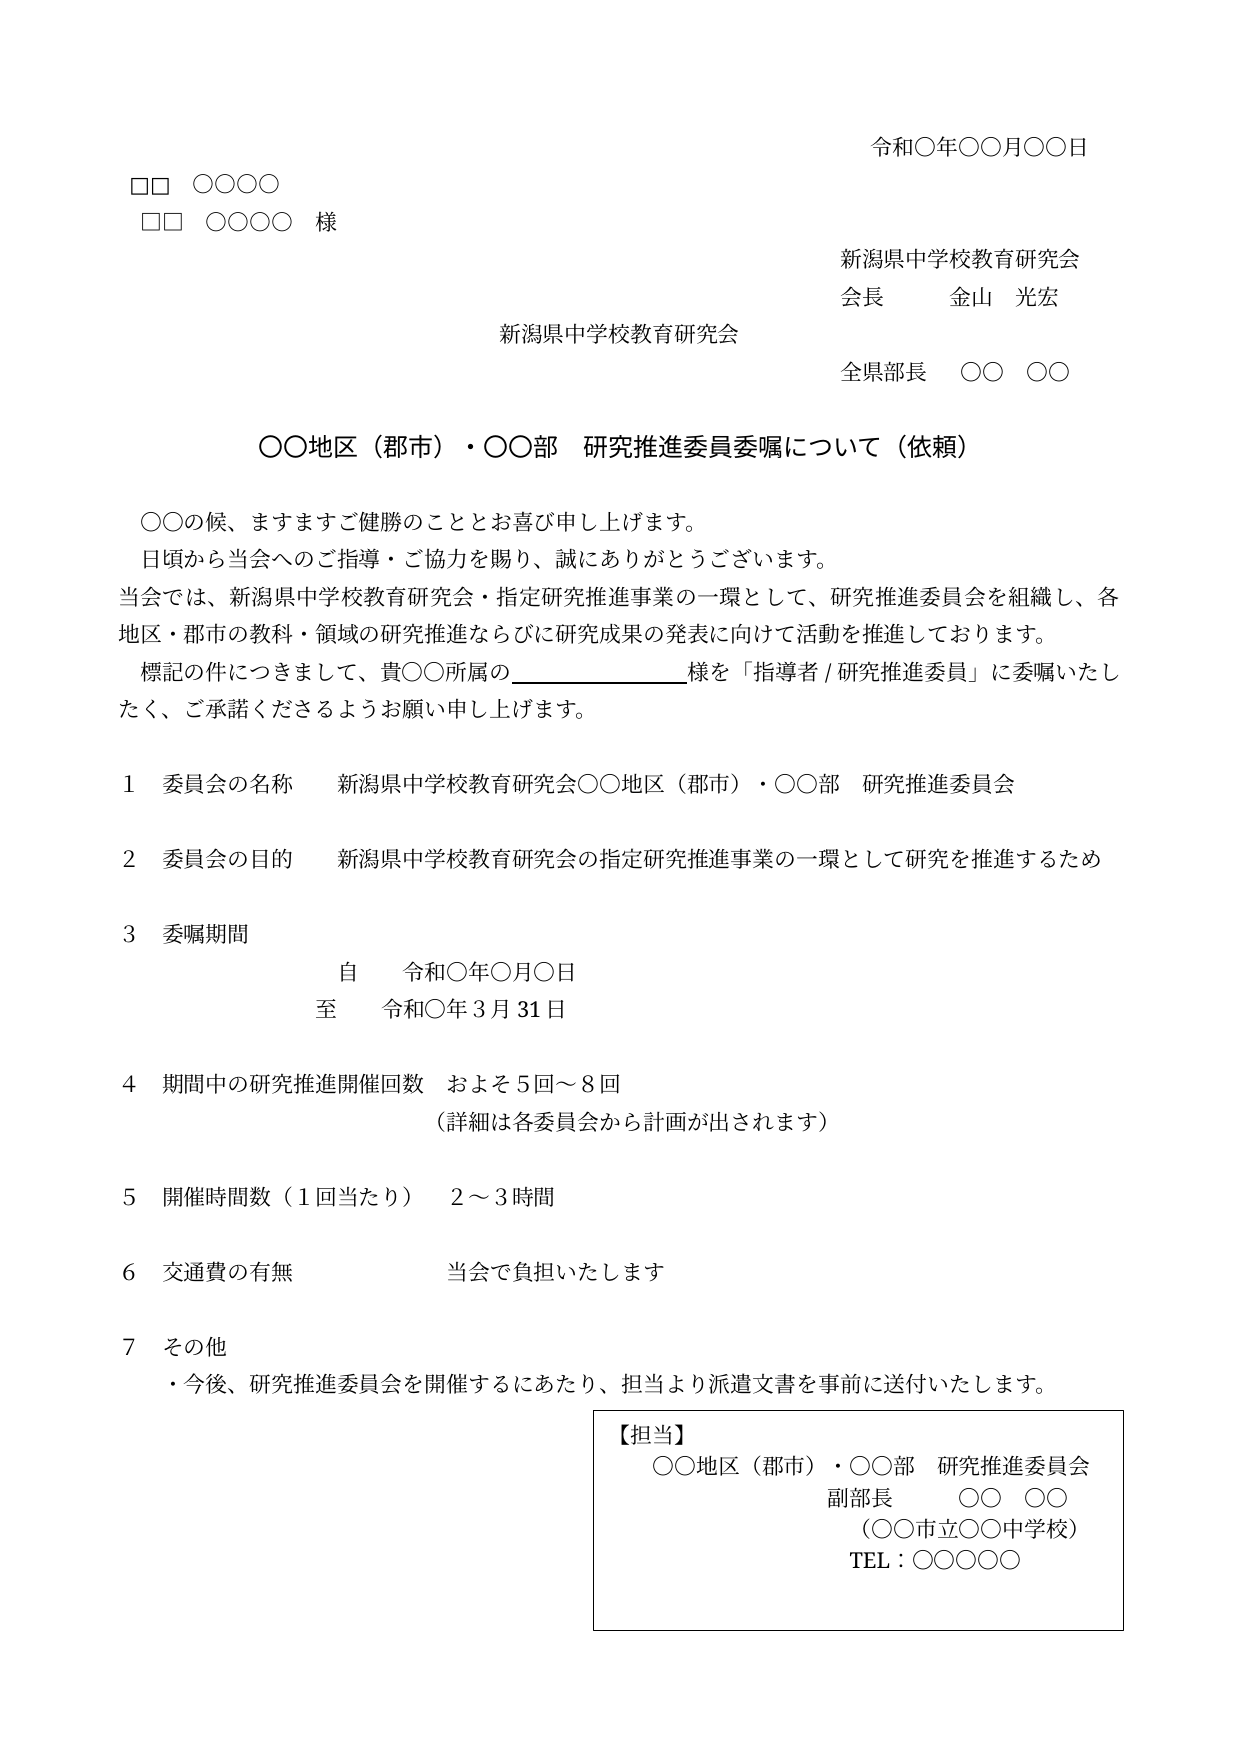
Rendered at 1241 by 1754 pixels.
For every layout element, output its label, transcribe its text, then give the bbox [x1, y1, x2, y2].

text 新潟県中学校教育研究会 [118, 239, 1100, 277]
text 新潟県中学校教育研究会 [118, 314, 1100, 352]
text 日頃から当会へのご指導・ご協力を賜り、誠にありがとうございます。 [118, 539, 1122, 577]
text 標記の件につきまして、貴〇〇所属の 様を「指導者 / 研究推進委員」に委嘱いたしたく、ご承諾くださるようお願い申し上げます。 [118, 652, 1122, 727]
text 〇〇の候、ますますご健勝のこととお喜び申し上げます。 [118, 502, 1122, 539]
text □□ ○○○○ 様 [118, 202, 1122, 239]
text 〇〇地区（郡市）・〇〇部 研究推進委員委嘱について（依頼） [118, 427, 1122, 464]
text ２ 委員会の目的 新潟県中学校教育研究会の指定研究推進事業の一環として研究を推進するため [118, 839, 1122, 877]
text ３ 委嘱期間 [118, 914, 1122, 952]
text 令和〇年〇〇月〇〇日 [118, 127, 1089, 164]
text 自 令和〇年〇月〇日 [118, 952, 1122, 989]
text ・今後、研究推進委員会を開催するにあたり、担当より派遣文書を事前に送付いたします。 [118, 1364, 1122, 1402]
text ７ その他 [118, 1327, 1122, 1364]
text 会長 金山 光宏 [118, 277, 1100, 314]
text ６ 交通費の有無 当会で負担いたします [118, 1252, 1122, 1289]
text ５ 開催時間数（１回当たり） ２～３時間 [118, 1177, 1122, 1214]
text 当会では、新潟県中学校教育研究会・指定研究推進事業の一環として、研究推進委員会を組織し、各地区・郡市の教科・領域の研究推進ならびに研究成果の発表に向けて活動を推進しております。 [118, 577, 1122, 652]
text 全県部長 〇〇 〇〇 [118, 352, 1100, 389]
text □□ ○○○○ [118, 164, 1122, 202]
text （詳細は各委員会から計画が出されます） [118, 1102, 1122, 1139]
text １ 委員会の名称 新潟県中学校教育研究会〇〇地区（郡市）・〇〇部 研究推進委員会 [118, 764, 1122, 802]
text ４ 期間中の研究推進開催回数 およそ５回～８回 [118, 1064, 1122, 1102]
text 至 令和〇年３月31日 [118, 989, 1122, 1027]
